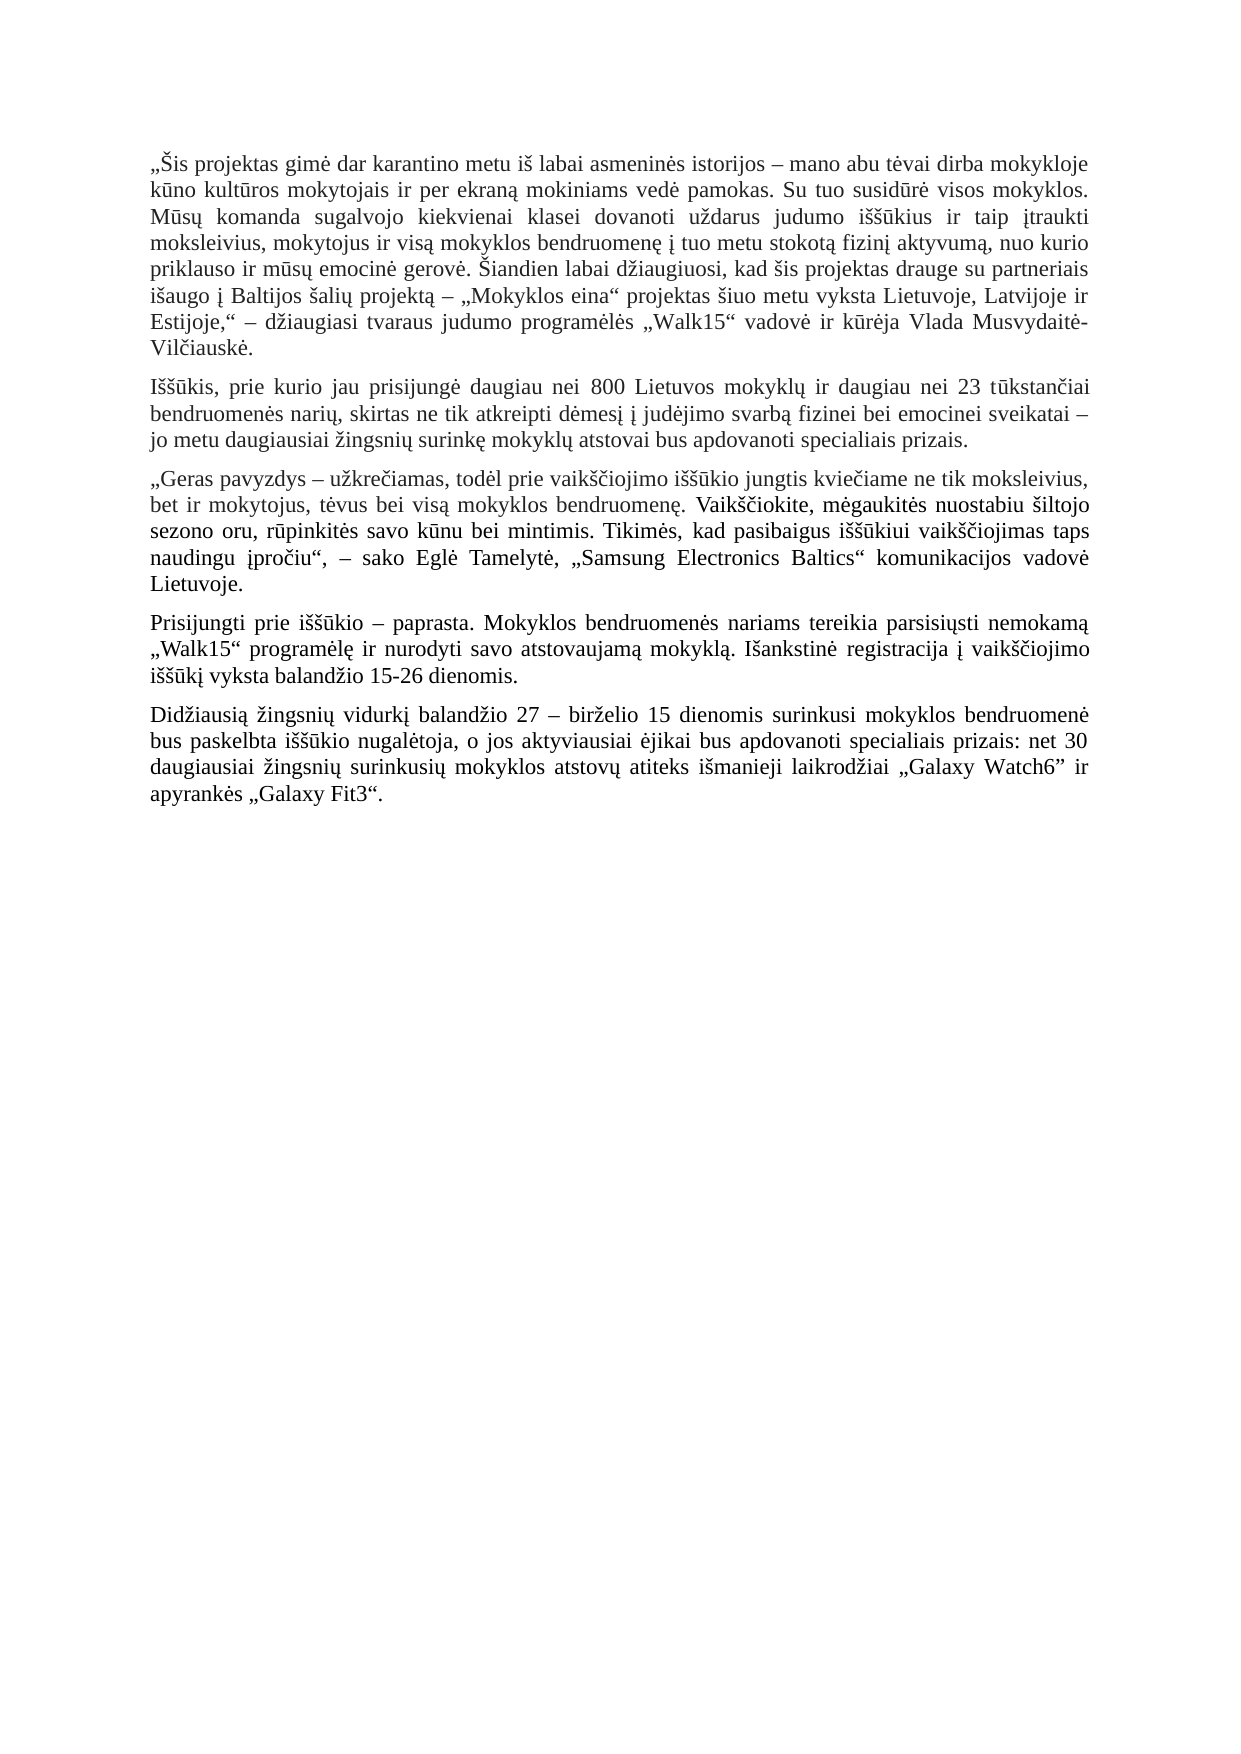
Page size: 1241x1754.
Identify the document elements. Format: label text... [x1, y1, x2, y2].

text Prisijungti prie iššūkio – paprasta. Mokyklos bendruomenės nariams tereikia parsisiųsti nemokamą „Walk15“ programėlę ir nurodyti savo atstovaujamą mokyklą. Išankstinė registracija į vaikščiojimo iššūkį vyksta balandžio 15-26 dienomis. [150, 609, 1090, 688]
text „Šis projektas gimė dar karantino metu iš labai asmeninės istorijos – mano abu tėvai dirba mokykloje kūno kultūros mokytojais ir per ekraną mokiniams vedė pamokas. Su tuo susidūrė visos mokyklos. Mūsų komanda sugalvojo kiekvienai klasei dovanoti uždarus judumo iššūkius ir taip įtraukti moksleivius, mokytojus ir visą mokyklos bendruomenę į tuo metu stokotą fizinį aktyvumą, nuo kurio priklauso ir mūsų emocinė gerovė. Šiandien labai džiaugiuosi, kad šis projektas drauge su partneriais išaugo į Baltijos šalių projektą – „Mokyklos eina“ projektas šiuo metu vyksta Lietuvoje, Latvijoje ir Estijoje,“ – džiaugiasi tvaraus judumo programėlės „Walk15“ vadovė ir kūrėja Vlada Musvydaitė-Vilčiauskė. [150, 150, 1090, 361]
text Didžiausią žingsnių vidurkį balandžio 27 – birželio 15 dienomis surinkusi mokyklos bendruomenė bus paskelbta iššūkio nugalėtoja, o jos aktyviausiai ėjikai bus apdovanoti specialiais prizais: net 30 daugiausiai žingsnių surinkusių mokyklos atstovų atiteks išmanieji laikrodžiai „Galaxy Watch6” ir apyrankės „Galaxy Fit3“. [150, 701, 1090, 806]
text „Geras pavyzdys – užkrečiamas, todėl prie vaikščiojimo iššūkio jungtis kviečiame ne tik moksleivius, bet ir mokytojus, tėvus bei visą mokyklos bendruomenę. Vaikščiokite, mėgaukitės nuostabiu šiltojo sezono oru, rūpinkitės savo kūnu bei mintimis. Tikimės, kad pasibaigus iššūkiui vaikščiojimas taps naudingu įpročiu“, – sako Eglė Tamelytė, „Samsung Electronics Baltics“ komunikacijos vadovė Lietuvoje. [150, 465, 1090, 597]
text Iššūkis, prie kurio jau prisijungė daugiau nei 800 Lietuvos mokyklų ir daugiau nei 23 tūkstančiai bendruomenės narių, skirtas ne tik atkreipti dėmesį į judėjimo svarbą fizinei bei emocinei sveikatai – jo metu daugiausiai žingsnių surinkę mokyklų atstovai bus apdovanoti specialiais prizais. [150, 373, 1090, 452]
